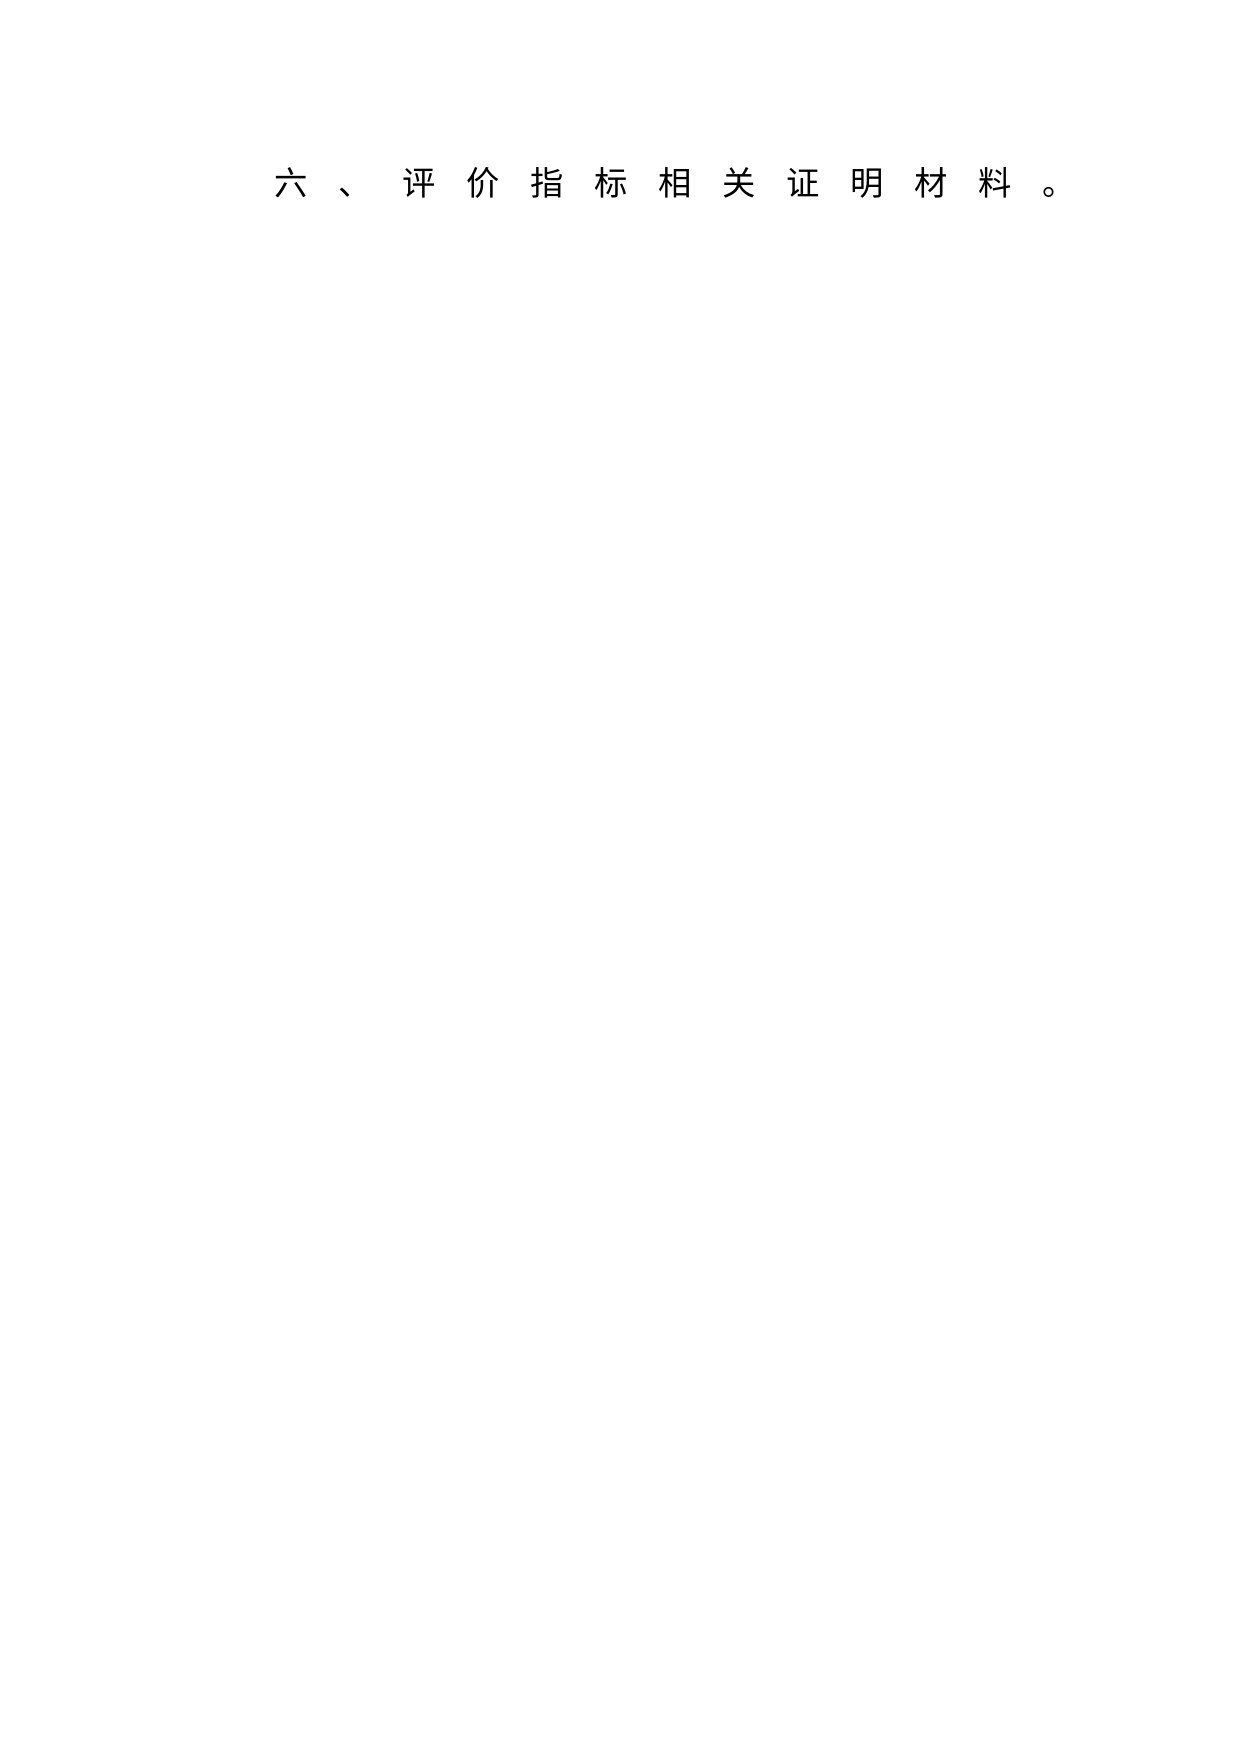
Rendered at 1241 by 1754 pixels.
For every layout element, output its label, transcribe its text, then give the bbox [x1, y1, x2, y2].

list 六、评价指标相关证明材料。 [180, 148, 1072, 281]
